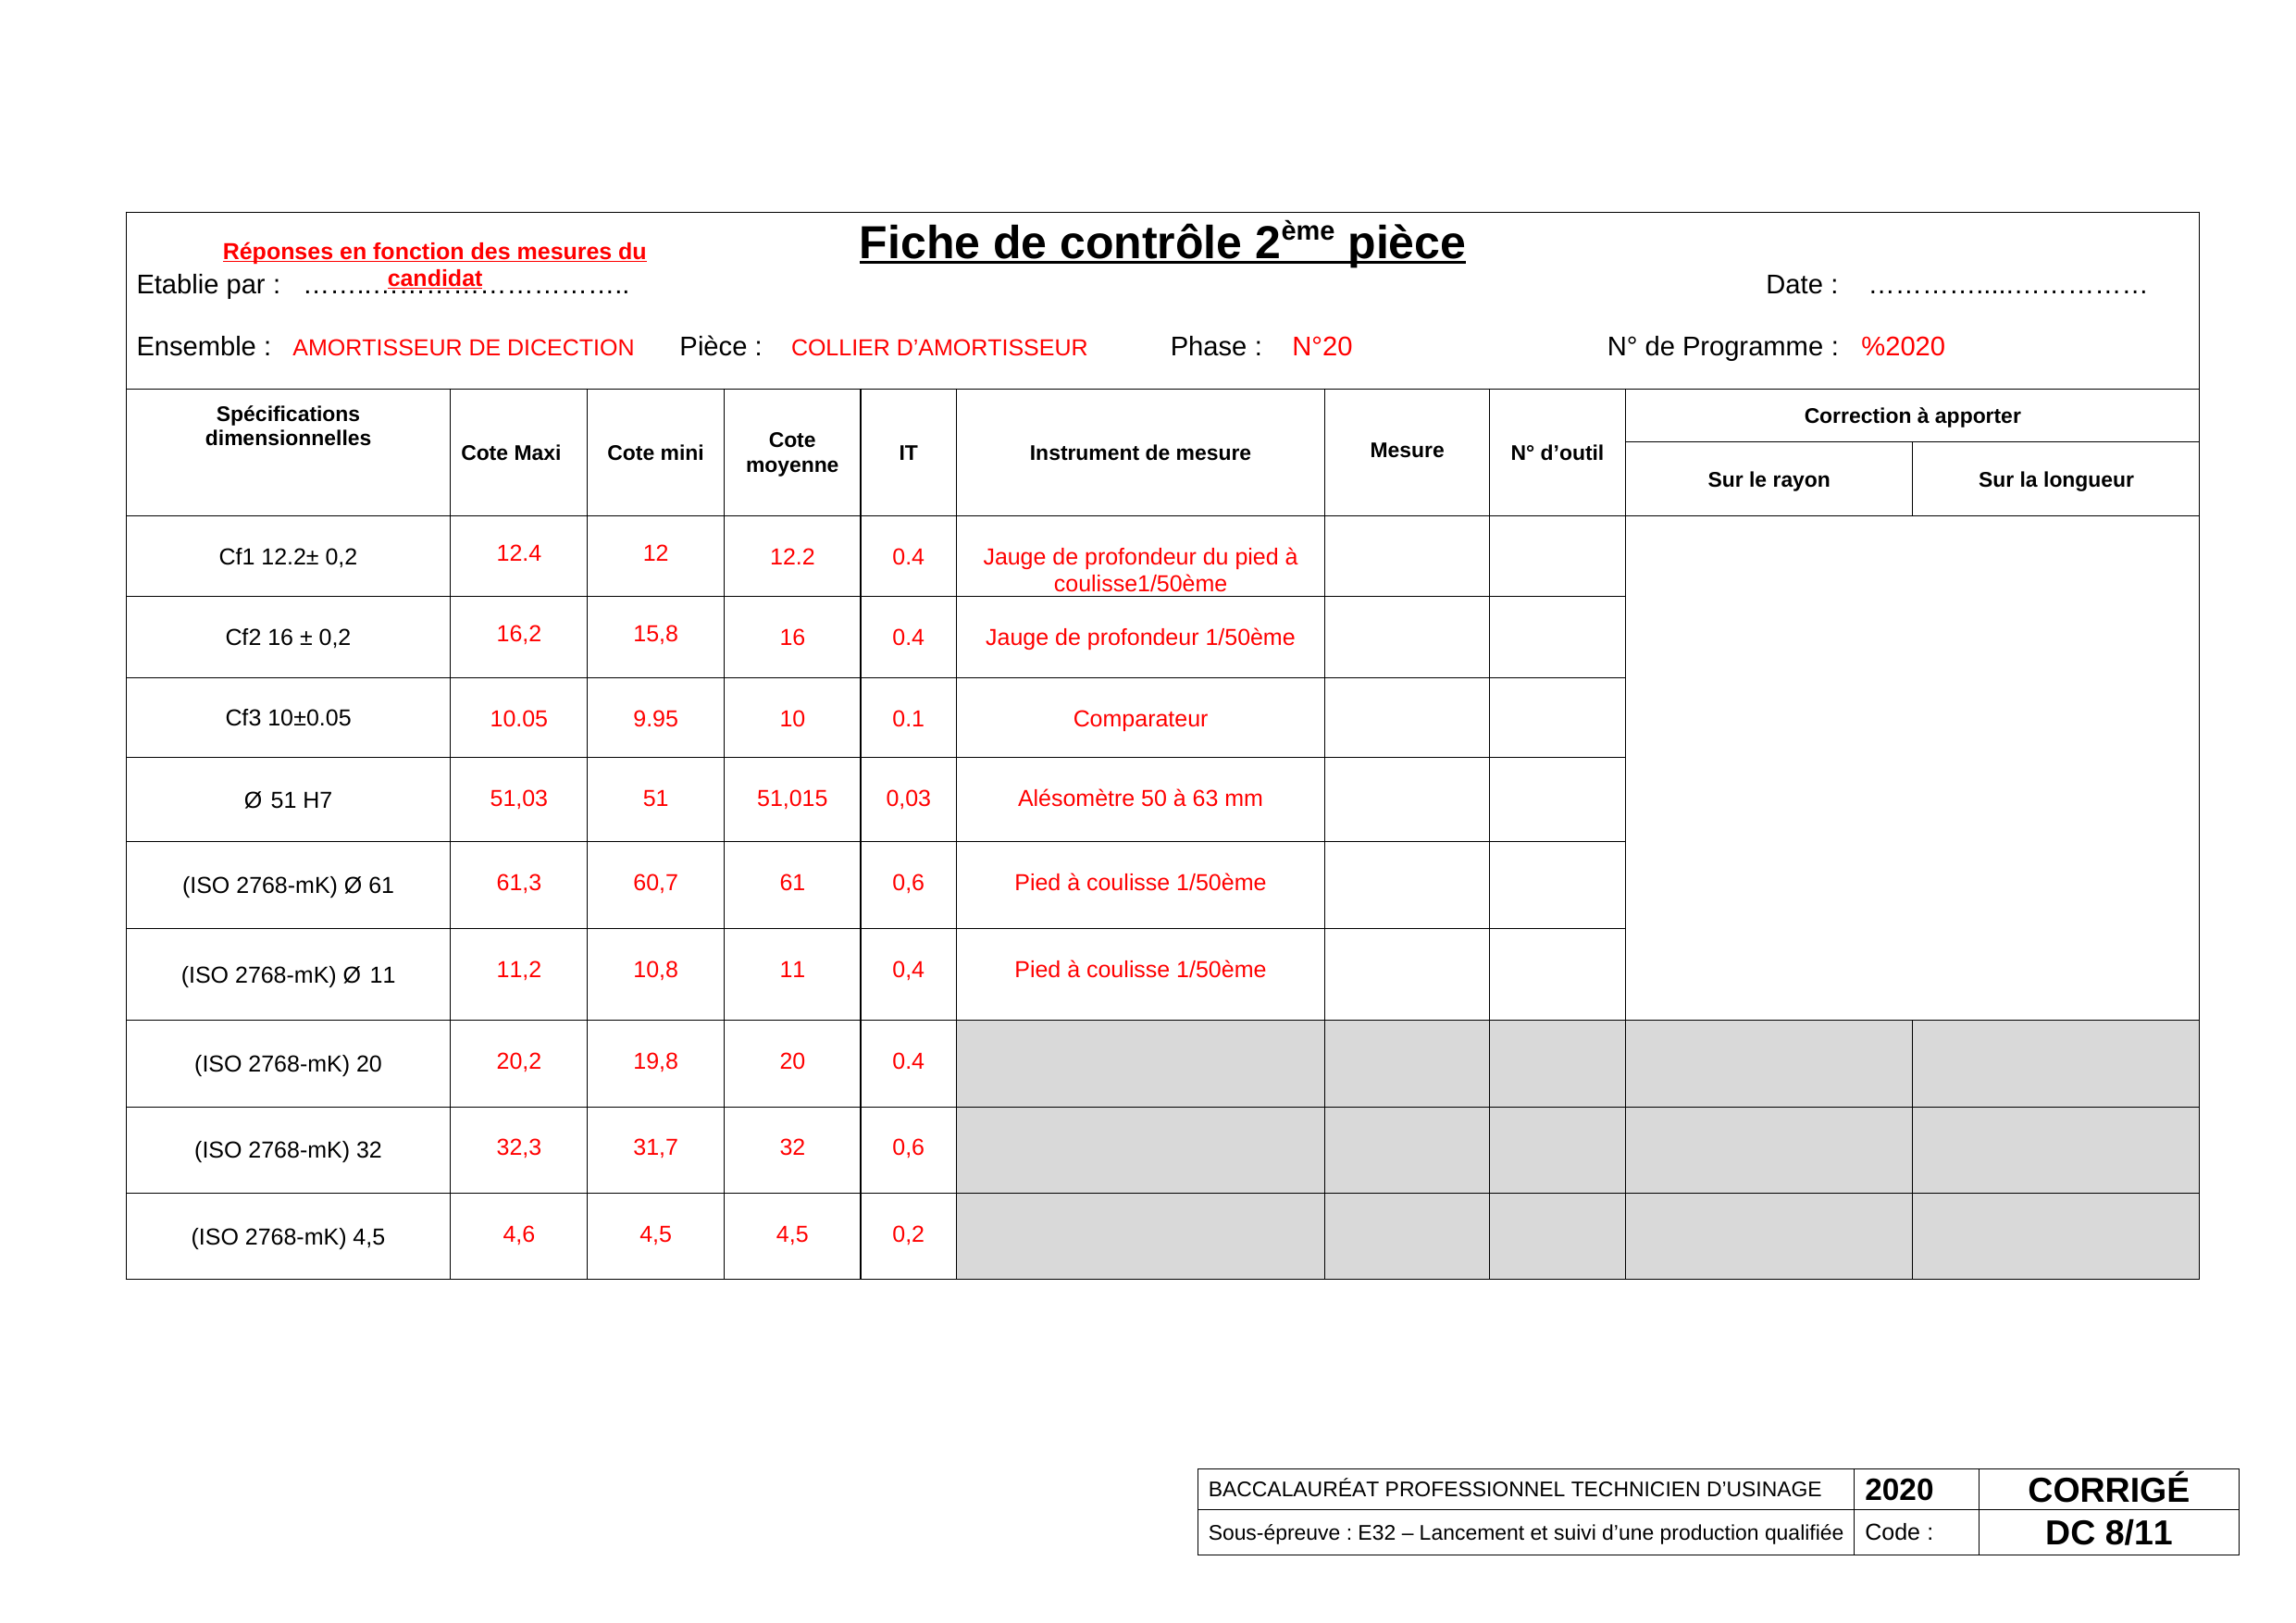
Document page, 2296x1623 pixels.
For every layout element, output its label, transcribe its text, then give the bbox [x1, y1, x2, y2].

table_cell Pied à coulisse 1/50ème [957, 842, 1324, 928]
table_cell [1325, 1108, 1489, 1193]
table_cell [957, 1194, 1324, 1279]
table_cell [1626, 1021, 1912, 1107]
table_cell 11 [725, 929, 860, 1020]
table_cell Cote moyenne [725, 390, 860, 515]
table_cell [1325, 842, 1489, 928]
table_cell [1626, 1108, 1912, 1193]
table_cell 0,4 [862, 929, 956, 1020]
table_cell 15,8 [588, 597, 724, 677]
table_cell 12.2 [725, 516, 860, 596]
table_cell [1490, 1021, 1625, 1107]
table_cell [1913, 1194, 2199, 1279]
table_cell [1325, 1194, 1489, 1279]
table_cell Alésomètre 50 à 63 mm [957, 758, 1324, 841]
table_cell 9.95 [588, 678, 724, 757]
table_cell [1490, 929, 1625, 1020]
table_cell [957, 1108, 1324, 1193]
table_cell 4,5 [588, 1194, 724, 1279]
table_cell 0,2 [862, 1194, 956, 1279]
table_cell 16 [725, 597, 860, 677]
table_cell 32,3 [451, 1108, 587, 1193]
table_cell (ISO 2768-mK) Ø 61 [127, 842, 450, 928]
table_cell 10 [725, 678, 860, 757]
table_cell Spécifications dimensionnelles [127, 390, 450, 515]
table_cell Jauge de profondeur 1/50ème [957, 597, 1324, 677]
table_cell 51,015 [725, 758, 860, 841]
table_cell (ISO 2768-mK) Ø 11 [127, 929, 450, 1020]
table_cell [1913, 1021, 2199, 1107]
table_cell Sur la longueur [1913, 442, 2199, 515]
table_cell 61 [725, 842, 860, 928]
table_cell [1490, 1194, 1625, 1279]
table_cell Cote mini [588, 390, 724, 515]
table_cell N° d’outil [1490, 390, 1625, 515]
table_cell 16,2 [451, 597, 587, 677]
table_cell Comparateur [957, 678, 1324, 757]
table_cell Jauge de profondeur du pied à coulisse1/50ème [957, 516, 1324, 596]
table_cell 12.4 [451, 516, 587, 596]
table_cell [1490, 842, 1625, 928]
table_cell IT [862, 390, 956, 515]
table_cell [1490, 758, 1625, 841]
table_cell Cf2 16 ± 0,2 [127, 597, 450, 677]
table_cell [1490, 1108, 1625, 1193]
table_cell [1913, 1108, 2199, 1193]
table_cell 60,7 [588, 842, 724, 928]
table_cell [1325, 758, 1489, 841]
table_cell 51 [588, 758, 724, 841]
table_cell 0,03 [862, 758, 956, 841]
table_cell Cf1 12.2± 0,2 [127, 516, 450, 596]
table_cell 61,3 [451, 842, 587, 928]
table_header Fiche de contrôle 2ème pièce Etablie par : ……..……………………….. Date : ………….....…………… Ensemble : AMORTISSEUR DE DICECTION Pièce : COLLIER D’AMORTISSEUR Phase : N°20 N° de Programme : %2020 [127, 213, 2199, 388]
table_cell Cf3 10±0.05 [127, 678, 450, 757]
table_cell 0.1 [862, 678, 956, 757]
table_cell 0.4 [862, 516, 956, 596]
table_cell [957, 1021, 1324, 1107]
table_cell (ISO 2768-mK) 4,5 [127, 1194, 450, 1279]
table_cell 20 [725, 1021, 860, 1107]
table_cell Pied à coulisse 1/50ème [957, 929, 1324, 1020]
table_cell 4,5 [725, 1194, 860, 1279]
table_cell 19,8 [588, 1021, 724, 1107]
table_cell Ø 51 H7 [127, 758, 450, 841]
table_cell Instrument de mesure [957, 390, 1324, 515]
table_cell [1325, 516, 1489, 596]
table_cell 10.05 [451, 678, 587, 757]
table_cell 32 [725, 1108, 860, 1193]
table_cell 0,6 [862, 1108, 956, 1193]
table_cell 0.4 [862, 597, 956, 677]
table_cell 31,7 [588, 1108, 724, 1193]
table_cell 11,2 [451, 929, 587, 1020]
table_cell 0.4 [862, 1021, 956, 1107]
table_cell Mesure [1325, 390, 1489, 515]
table_cell [1626, 1194, 1912, 1279]
table_cell [1325, 597, 1489, 677]
table_cell 20,2 [451, 1021, 587, 1107]
table_cell 0,6 [862, 842, 956, 928]
table_cell [1490, 597, 1625, 677]
table_cell [1490, 678, 1625, 757]
table_cell 51,03 [451, 758, 587, 841]
table_cell (ISO 2768-mK) 20 [127, 1021, 450, 1107]
table_cell [1325, 678, 1489, 757]
table_cell 12 [588, 516, 724, 596]
table_cell [1325, 1021, 1489, 1107]
table_cell [1325, 929, 1489, 1020]
table_cell Correction à apporter [1626, 390, 2199, 441]
table_cell (ISO 2768-mK) 32 [127, 1108, 450, 1193]
table_cell [1626, 516, 2199, 1020]
table_cell 10,8 [588, 929, 724, 1020]
table_cell Sur le rayon [1626, 442, 1912, 515]
table_cell [1490, 516, 1625, 596]
table_cell Cote Maxi [451, 390, 587, 515]
table_cell 4,6 [451, 1194, 587, 1279]
